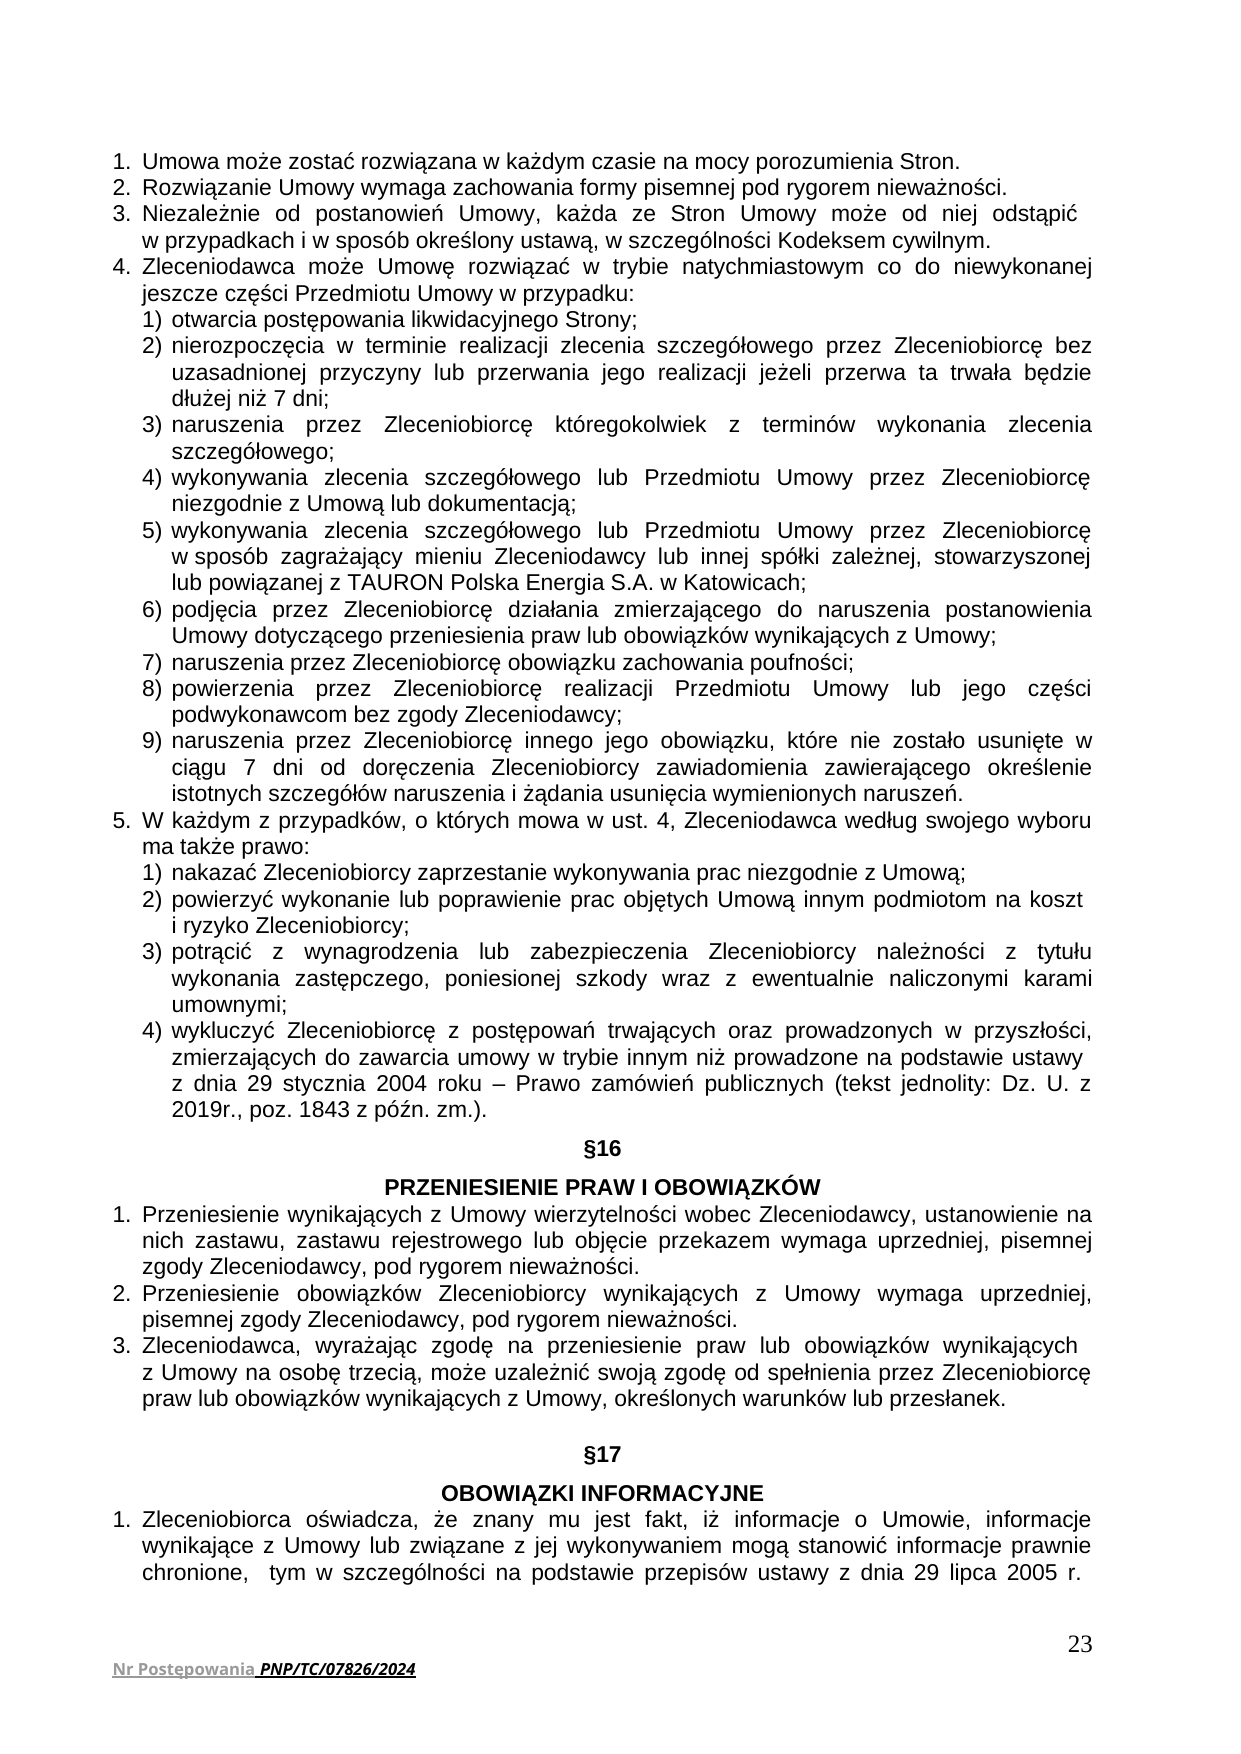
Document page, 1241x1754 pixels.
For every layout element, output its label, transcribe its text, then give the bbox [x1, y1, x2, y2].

list Przeniesienie obowiązków Zleceniobiorcy wynikających z Umowy wymaga uprzedniej, pisemnej zgody Zleceniodawcy, pod rygorem nieważności. [112, 1279, 1092, 1332]
text §16 [112, 1135, 1092, 1162]
list potrącić z wynagrodzenia lub zabezpieczenia Zleceniobiorcy należności z tytułu wykonania zastępczego, poniesionej szkody wraz z ewentualnie naliczonymi karami umownymi; [142, 938, 1092, 1017]
list Przeniesienie wynikających z Umowy wierzytelności wobec Zleceniodawcy, ustanowienie na nich zastawu, zastawu rejestrowego lub objęcie przekazem wymaga uprzedniej, pisemnej zgody Zleceniodawcy, pod rygorem nieważności. [112, 1201, 1092, 1279]
list wykluczyć Zleceniobiorcę z postępowań trwających oraz prowadzonych w przyszłości, zmierzających do zawarcia umowy w trybie innym niż prowadzone na podstawie ustawy z dnia 29 stycznia 2004 roku – Prawo zamówień publicznych (tekst jednolity: Dz. U. z 2019r., poz. 1843 z późn. zm.). [142, 1017, 1092, 1123]
list naruszenia przez Zleceniobiorcę innego jego obowiązku, które nie zostało usunięte w ciągu 7 dni od doręczenia Zleceniobiorcy zawiadomienia zawierającego określenie istotnych szczegółów naruszenia i żądania usunięcia wymienionych naruszeń. [142, 727, 1092, 807]
list powierzenia przez Zleceniobiorcę realizacji Przedmiotu Umowy lub jego części podwykonawcom bez zgody Zleceniodawcy; [142, 675, 1092, 727]
list W każdym z przypadków, o których mowa w ust. 4, Zleceniodawca według swojego wyboru ma także prawo: [112, 807, 1092, 859]
list naruszenia przez Zleceniobiorcę któregokolwiek z terminów wykonania zlecenia szczegółowego; [142, 411, 1092, 464]
list Zleceniodawca może Umowę rozwiązać w trybie natychmiastowym co do niewykonanej jeszcze części Przedmiotu Umowy w przypadku: [112, 253, 1092, 306]
list Umowa może zostać rozwiązana w każdym czasie na mocy porozumienia Stron. [112, 148, 1092, 174]
list nierozpoczęcia w terminie realizacji zlecenia szczegółowego przez Zleceniobiorcę bez uzasadnionej przyczyny lub przerwania jego realizacji jeżeli przerwa ta trwała będzie dłużej niż 7 dni; [142, 332, 1092, 411]
text OBOWIĄZKI INFORMACYJNE [112, 1479, 1092, 1506]
list powierzyć wykonanie lub poprawienie prac objętych Umową innym podmiotom na koszt i ryzyko Zleceniobiorcy; [142, 886, 1092, 938]
list wykonywania zlecenia szczegółowego lub Przedmiotu Umowy przez Zleceniobiorcę w sposób zagrażający mieniu Zleceniodawcy lub innej spółki zależnej, stowarzyszonej lub powiązanej z TAURON Polska Energia S.A. w Katowicach; [142, 517, 1091, 596]
list wykonywania zlecenia szczegółowego lub Przedmiotu Umowy przez Zleceniobiorcę niezgodnie z Umową lub dokumentacją; [142, 464, 1091, 517]
list Zleceniodawca, wyrażając zgodę na przeniesienie praw lub obowiązków wynikających z Umowy na osobę trzecią, może uzależnić swoją zgodę od spełnienia przez Zleceniobiorcę praw lub obowiązków wynikających z Umowy, określonych warunków lub przesłanek. [112, 1332, 1092, 1411]
list Rozwiązanie Umowy wymaga zachowania formy pisemnej pod rygorem nieważności. [112, 174, 1092, 200]
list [112, 1506, 1092, 1585]
list naruszenia przez Zleceniobiorcę obowiązku zachowania poufności; [142, 648, 1092, 675]
list podjęcia przez Zleceniobiorcę działania zmierzającego do naruszenia postanowienia Umowy dotyczącego przeniesienia praw lub obowiązków wynikających z Umowy; [142, 596, 1092, 648]
text PRZENIESIENIE PRAW I OBOWIĄZKÓW [112, 1174, 1092, 1201]
list Niezależnie od postanowień Umowy, każda ze Stron Umowy może od niej odstąpić w przypadkach i w sposób określony ustawą, w szczególności Kodeksem cywilnym. [112, 200, 1092, 253]
text §17 [112, 1441, 1092, 1467]
list otwarcia postępowania likwidacyjnego Strony; [142, 306, 1092, 332]
list nakazać Zleceniobiorcy zaprzestanie wykonywania prac niezgodnie z Umową; [142, 859, 1092, 886]
